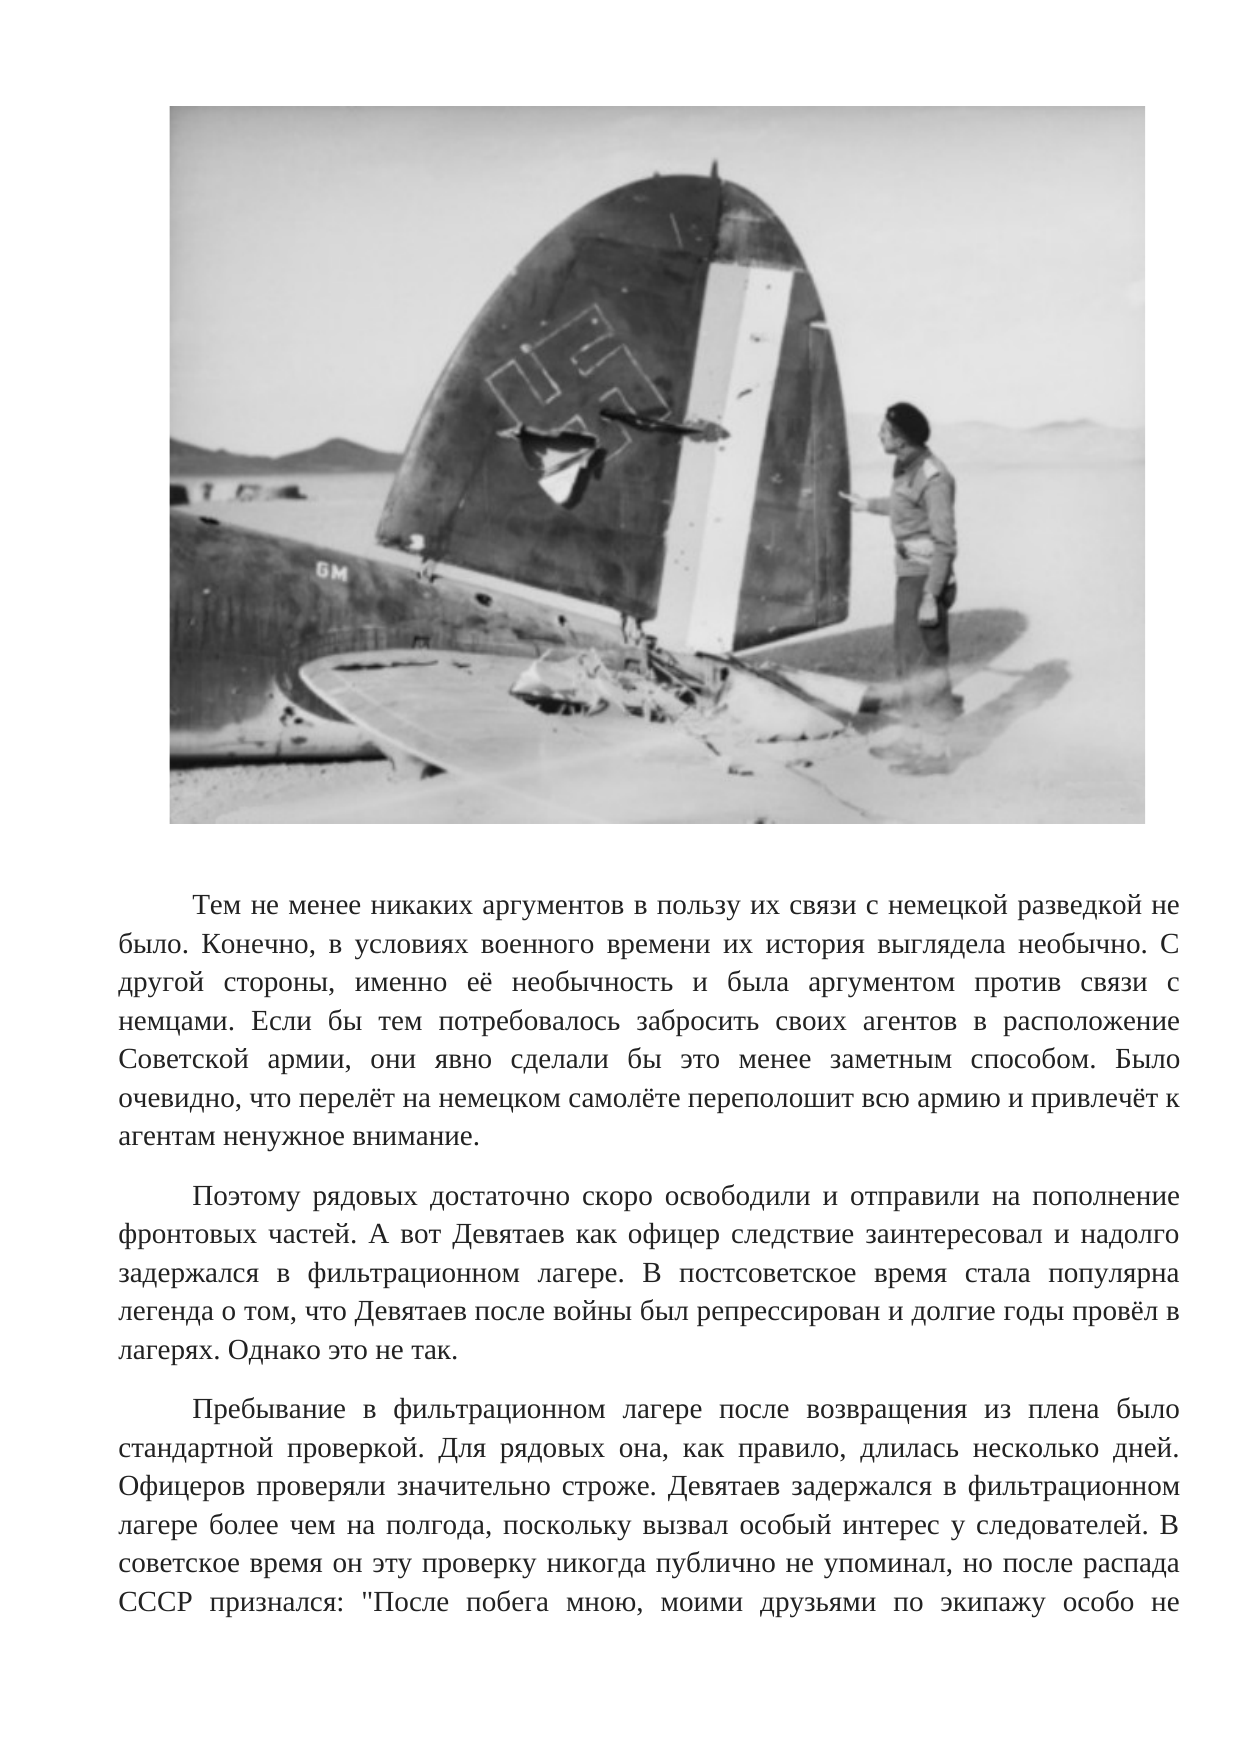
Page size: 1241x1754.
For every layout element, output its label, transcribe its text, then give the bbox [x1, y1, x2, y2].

picture [169, 106, 1146, 824]
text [118, 1391, 1181, 1618]
text Поэтому рядовых достаточно скоро освободили и отправили на пополнение фронтовых частей. А вот Девятаев как офицер следствие заинтересовал и надолго задержался в фильтрационном лагере. В постсоветское время стала популярна легенда о том, что Девятаев после войны был репрессирован и долгие годы провёл в лагерях. Однако это не так. [118, 1178, 1181, 1366]
text Тем не менее никаких аргументов в пользу их связи с немецкой разведкой не было. Конечно, в условиях военного времени их история выглядела необычно. С другой стороны, именно её необычность и была аргументом против связи с немцами. Если бы тем потребовалось забросить своих агентов в расположение Советской армии, они явно сделали бы это менее заметным способом. Было очевидно, что перелёт на немецком самолёте переполошит всю армию и привлечёт к агентам ненужное внимание. [118, 887, 1181, 1152]
